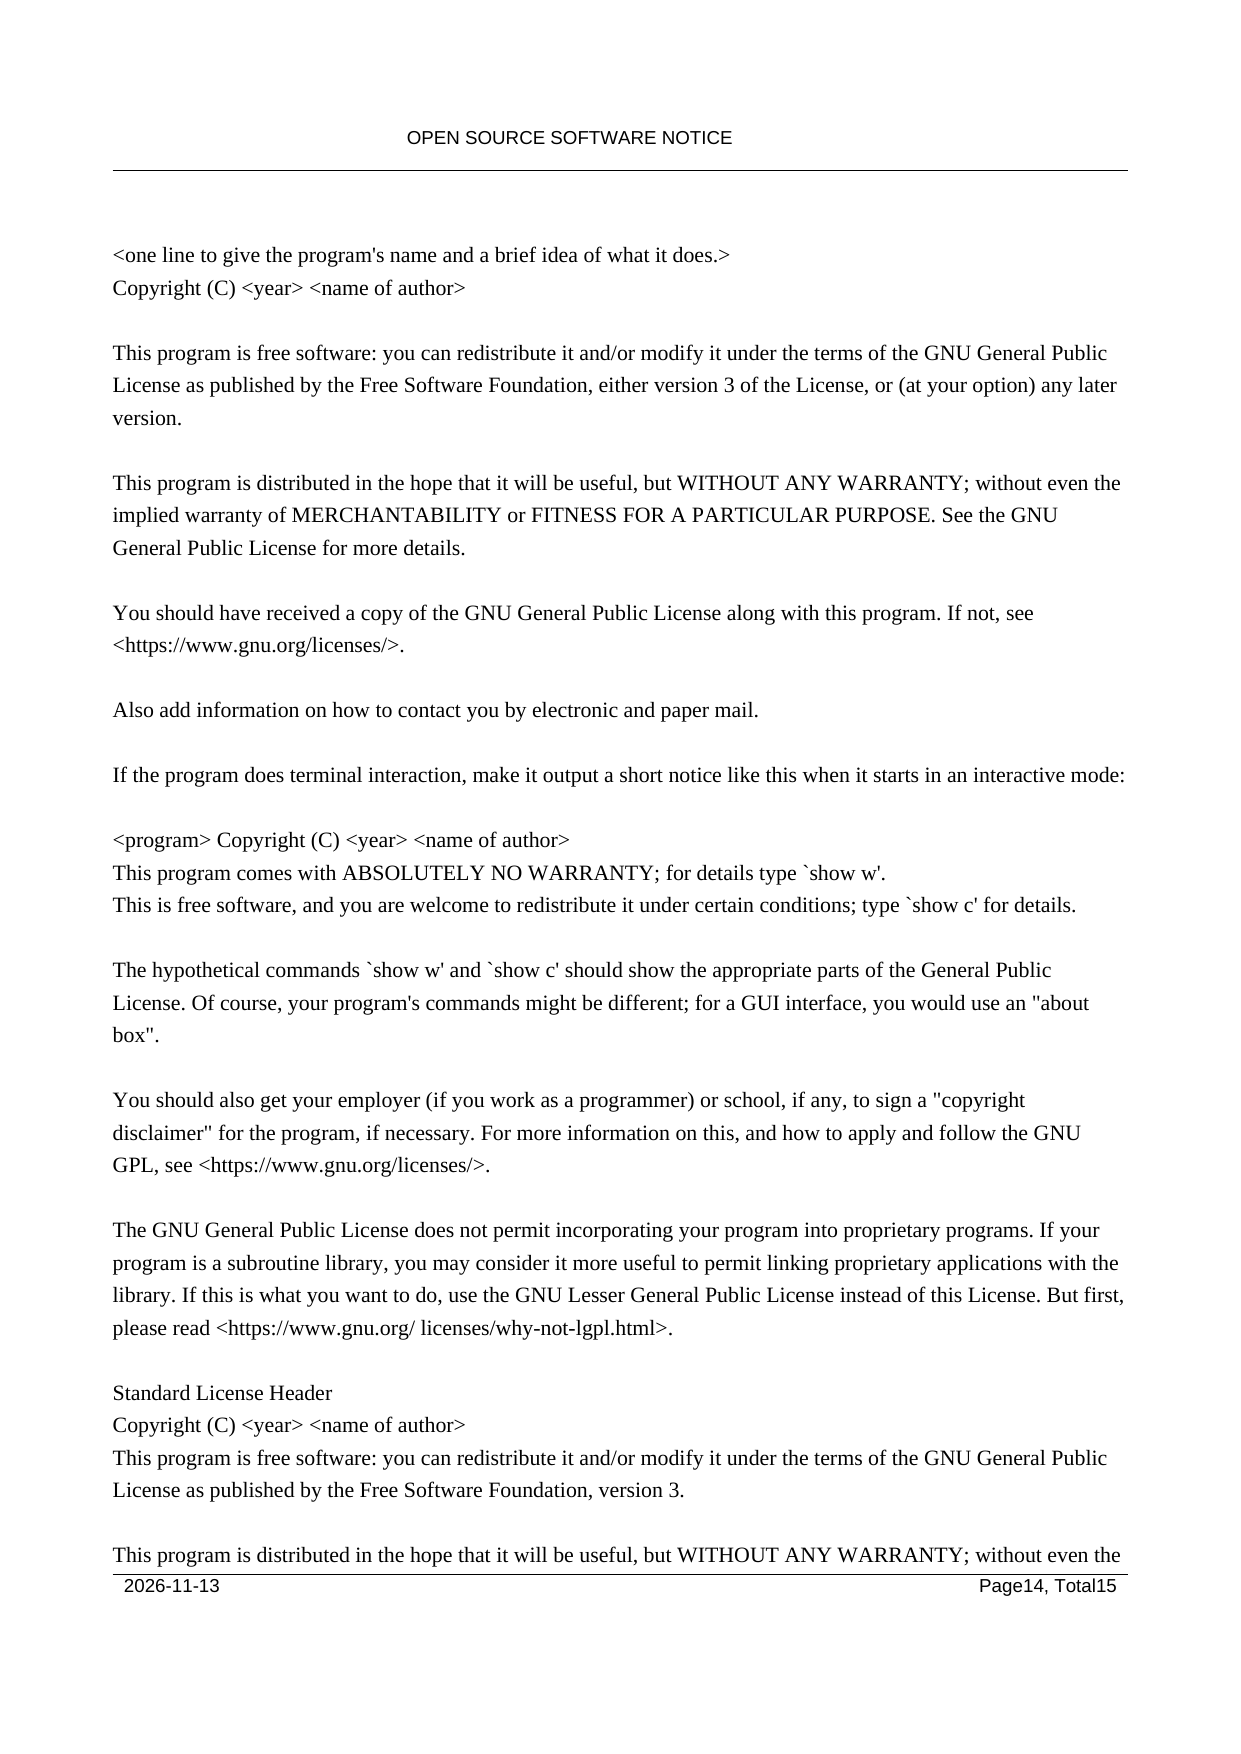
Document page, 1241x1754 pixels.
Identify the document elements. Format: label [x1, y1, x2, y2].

text [112, 206, 1128, 1571]
